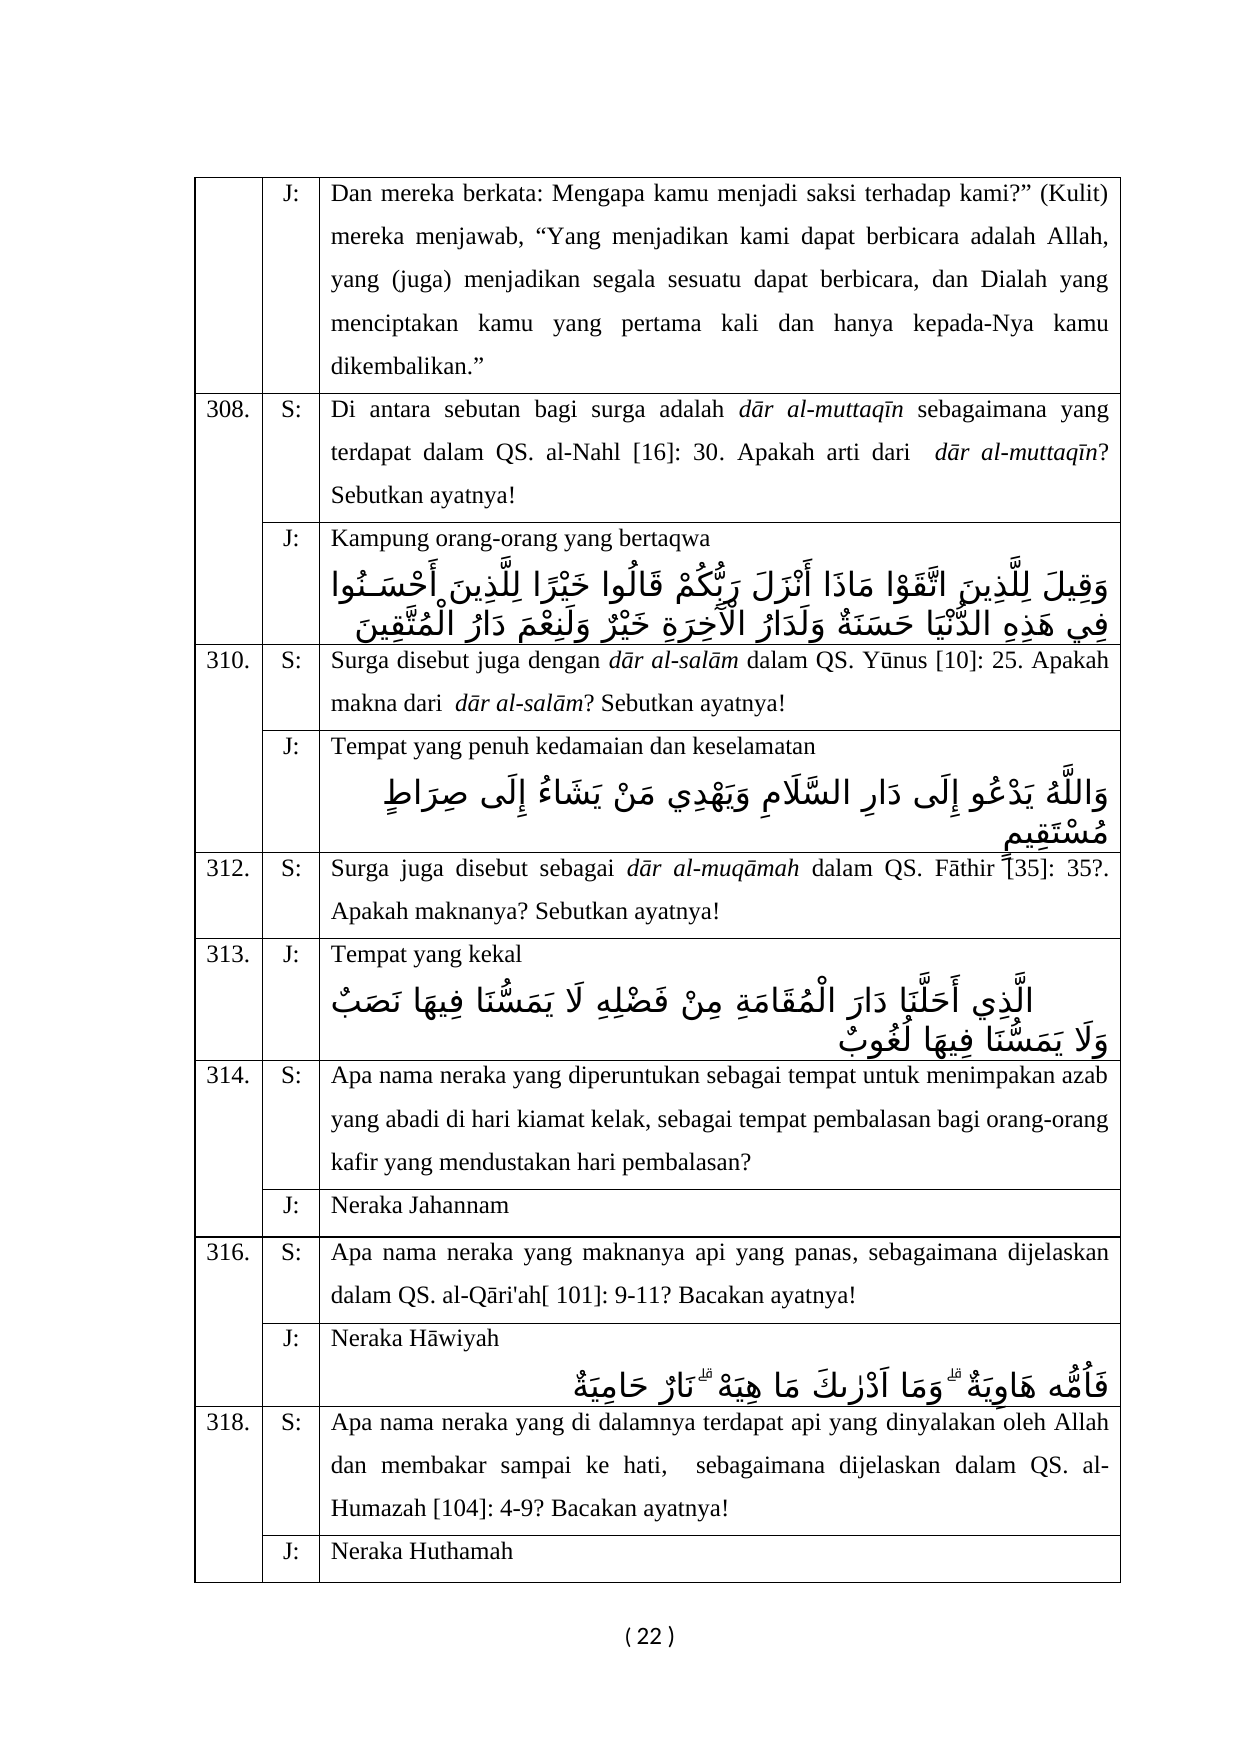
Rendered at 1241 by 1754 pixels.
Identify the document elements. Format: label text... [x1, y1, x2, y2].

table_cell Apa nama neraka yang maknanya api yang panas, sebagaimana dijelaskan dalam QS. al-Qāri'ah[ 101]: 9-11? Bacakan ayatnya! [320, 1238, 1120, 1322]
table_cell [196, 394, 262, 644]
table_cell J: [263, 1324, 319, 1406]
table_cell S: [263, 645, 319, 730]
table_cell J: [263, 523, 319, 644]
table_cell [196, 1238, 262, 1406]
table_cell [320, 1536, 1120, 1582]
table_cell [196, 1407, 262, 1582]
table_cell [196, 645, 262, 852]
table_cell J: [263, 1190, 319, 1236]
table_cell Apa nama neraka yang diperuntukan sebagai tempat untuk menimpakan azab yang abadi di hari kiamat kelak, sebagai tempat pembalasan bagi orang-orang kafir yang mendustakan hari pembalasan? [320, 1061, 1120, 1189]
table_cell [196, 939, 262, 1059]
table_cell Apa nama neraka yang di dalamnya terdapat api yang dinyalakan oleh Allah dan membakar sampai ke hati, sebagaimana dijelaskan dalam QS. al-Humazah [104]: 4-9? Bacakan ayatnya! [320, 1407, 1120, 1535]
table_cell J: [263, 1536, 319, 1582]
table_cell S: [263, 394, 319, 522]
table_cell S: [263, 1061, 319, 1189]
table_cell Di antara sebutan bagi surga adalah dār al-muttaqīn sebagaimana yang terdapat dalam QS. al-Nahl [16]: 30. Apakah arti dari dār al-muttaqīn? Sebutkan ayatnya! [320, 394, 1120, 522]
table_cell [196, 853, 262, 938]
table_cell Surga disebut juga dengan dār al-salām dalam QS. Yūnus [10]: 25. Apakah makna dari dār al-salām? Sebutkan ayatnya! [320, 645, 1120, 730]
table_cell Neraka Jahannam [320, 1190, 1120, 1236]
table_cell Surga juga disebut sebagai dār al-muqāmah dalam QS. Fāthir [35]: 35?. Apakah maknanya? Sebutkan ayatnya! [320, 853, 1120, 938]
table_cell S: [263, 1238, 319, 1322]
table_cell Tempat yang penuh kedamaian dan keselamatan وَاللَّهُ يَدْعُو إِلَى دَارِ السَّلَامِ وَيَهْدِي مَنْ يَشَاءُ إِلَى صِرَاطٍ مُسْتَقِيمٍ [320, 731, 1120, 852]
table_cell Neraka Hāwiyah فَاُمُّه هَاوِيَةٌ ۗ وَمَا اَدْرٰىكَ مَا هِيَهْ ۗ نَارٌ حَامِيَةٌ [320, 1324, 1120, 1406]
table_cell S: [263, 853, 319, 938]
table_cell Tempat yang kekal الَّذِي أَحَلَّنَا دَارَ الْمُقَامَةِ مِنْ فَضْلِهِ لَا يَمَسُّنَا فِيهَا نَصَبٌ وَلَا يَمَسُّنَا فِيهَا لُغُوبٌ [320, 939, 1120, 1059]
table_cell [196, 1061, 262, 1236]
table_cell J: [263, 178, 319, 393]
table_cell Dan mereka berkata: Mengapa kamu menjadi saksi terhadap kami?” (Kulit) mereka menjawab, “Yang menjadikan kami dapat berbicara adalah Allah, yang (juga) menjadikan segala sesuatu dapat berbicara, dan Dialah yang menciptakan kamu yang pertama kali dan hanya kepada-Nya kamu dikembalikan.” [320, 178, 1120, 393]
table_cell J: [263, 731, 319, 852]
table_cell [196, 178, 262, 393]
table_cell Kampung orang-orang yang bertaqwa وَقِيلَ لِلَّذِينَ اتَّقَوْا مَاذَا أَنْزَلَ رَبُّكُمْ قَالُوا خَيْرًا لِلَّذِينَ أَحْسَنُوا فِي هَذِهِ الدُّنْيَا حَسَنَةٌ وَلَدَارُ الْآَخِرَةِ خَيْرٌ وَلَنِعْمَ دَارُ الْمُتَّقِينَ [320, 523, 1120, 644]
table_cell S: [263, 1407, 319, 1535]
table_cell J: [263, 939, 319, 1059]
